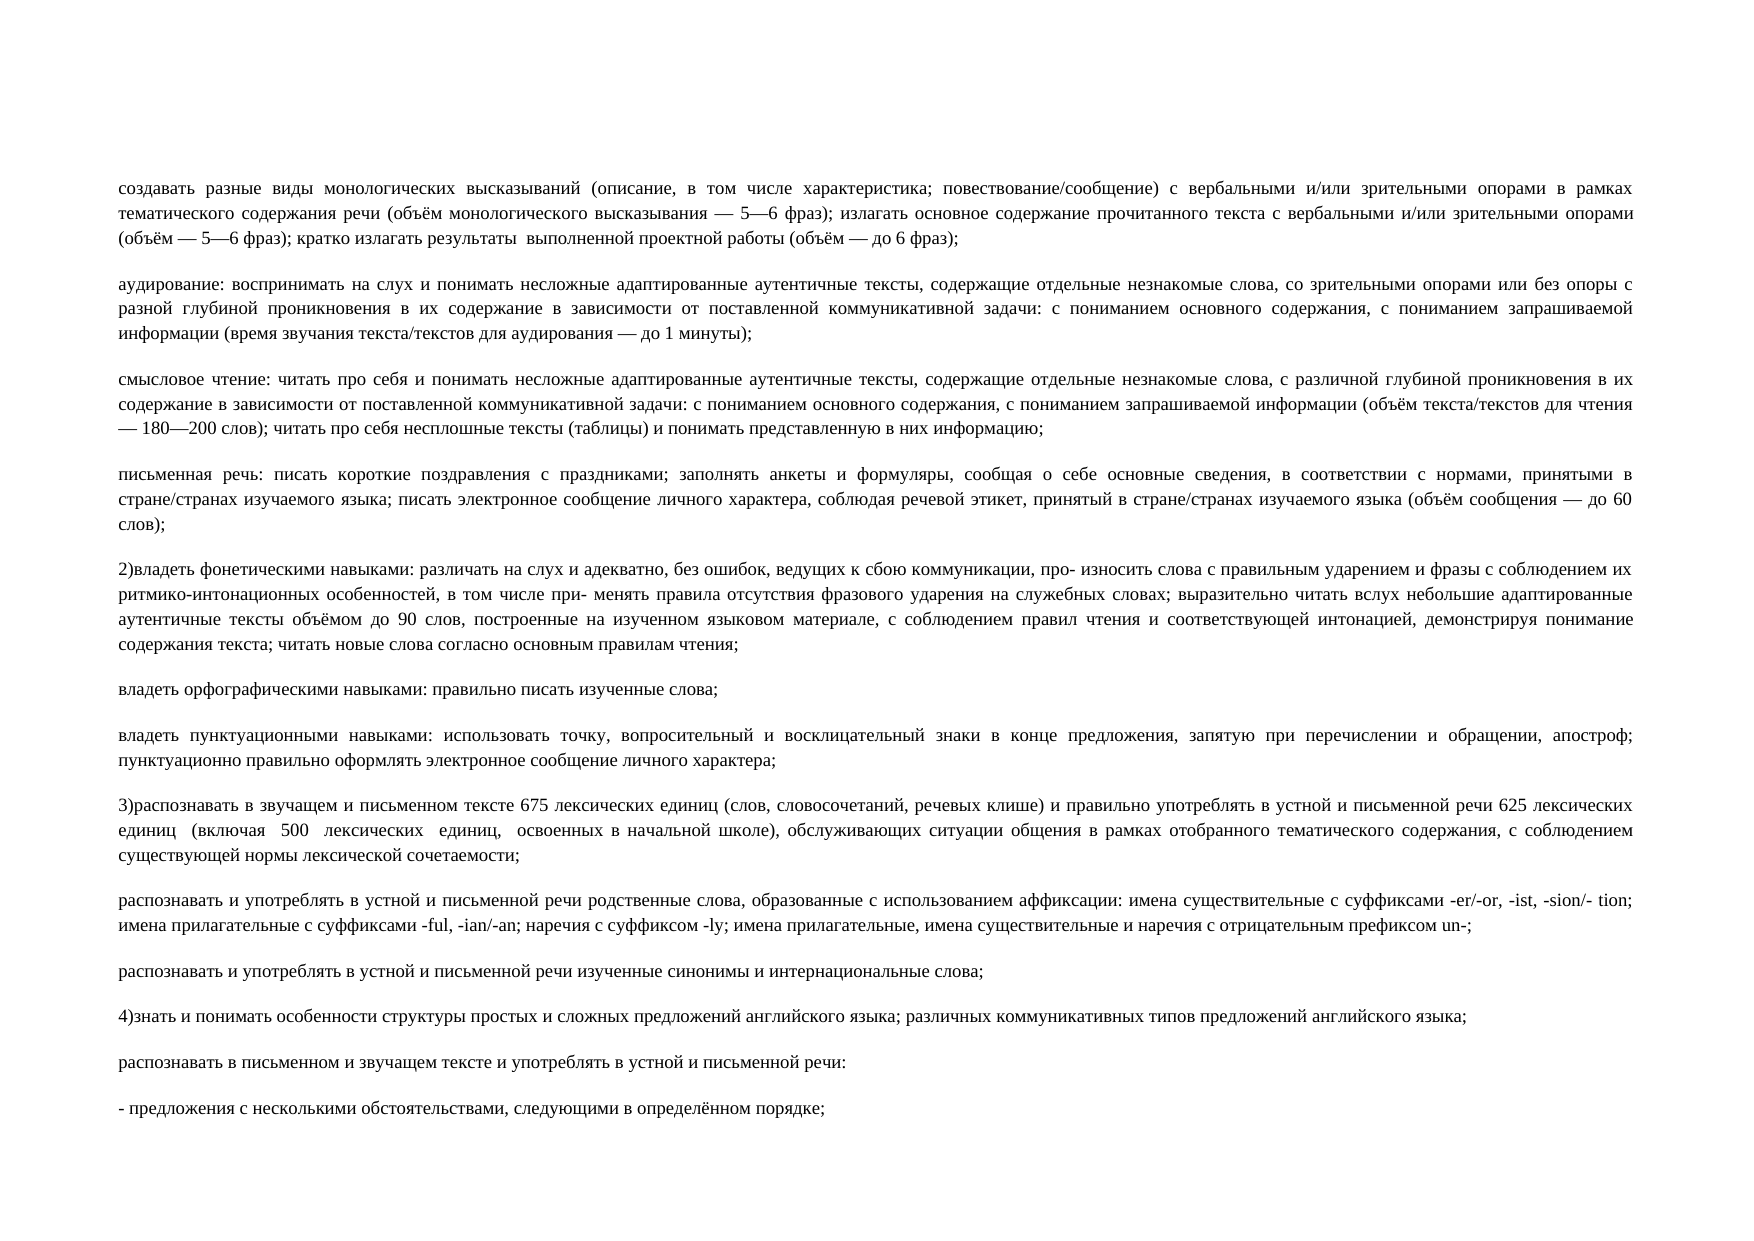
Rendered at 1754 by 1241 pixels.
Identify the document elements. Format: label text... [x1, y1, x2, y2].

text письменная речь: писать короткие поздравления с праздниками; заполнять анкеты и формуляры, сообщая о себе основные сведения, в соответствии с нормами, принятыми в стране/странах изучаемого языка; писать электронное сообщение личного характера, соблюдая речевой этикет, принятый в стране/странах изучаемого языка (объём сообщения — до 60 слов); [118, 463, 1636, 534]
text распознавать в письменном и звучащем тексте и употреблять в устной и письменной речи: [118, 1051, 1636, 1072]
text владеть орфографическими навыками: правильно писать изученные слова; [118, 678, 1636, 699]
text - предложения с несколькими обстоятельствами, следующими в определённом порядке; [118, 1097, 1636, 1118]
text 4)знать и понимать особенности структуры простых и сложных предложений английского языка; различных коммуникативных типов предложений английского языка; [118, 1005, 1636, 1027]
text распознавать и употреблять в устной и письменной речи родственные слова, образованные с использованием аффиксации: имена существительные с суффиксами -er/-or, -ist, -sion/- tion; имена прилагательные с суффиксами -ful, -ian/-an; наречия с суффиксом -ly; имена прилагательные, имена существительные и наречия с отрицательным префиксом un-; [118, 889, 1636, 936]
text владеть пунктуационными навыками: использовать точку, вопросительный и восклицательный знаки в конце предложения, запятую при перечислении и обращении, апостроф; пунктуационно правильно оформлять электронное сообщение личного характера; [118, 724, 1636, 770]
text 3)распознавать в звучащем и письменном тексте 675 лексических единиц (слов, словосочетаний, речевых клише) и правильно употреблять в устной и письменной речи 625 лексических единиц (включая 500 лексических единиц, освоенных в начальной школе), обслуживающих ситуации общения в рамках отобранного тематического содержания, с соблюдением существующей нормы лексической сочетаемости; [118, 794, 1636, 865]
text смысловое чтение: читать про себя и понимать несложные адаптированные аутентичные тексты, содержащие отдельные незнакомые слова, с различной глубиной проникновения в их содержание в зависимости от поставленной коммуникативной задачи: с пониманием основного содержания, с пониманием запрашиваемой информации (объём текста/текстов для чтения — 180—200 слов); читать про себя несплошные тексты (таблицы) и понимать представленную в них информацию; [118, 368, 1636, 439]
text создавать разные виды монологических высказываний (описание, в том числе характеристика; повествование/сообщение) с вербальными и/или зрительными опорами в рамках тематического содержания речи (объём монологического высказывания — 5—6 фраз); излагать основное содержание прочитанного текста с вербальными и/или зрительными опорами (объём — 5—6 фраз); кратко излагать результаты выполненной проектной работы (объём — до 6 фраз); [118, 177, 1636, 248]
text аудирование: воспринимать на слух и понимать несложные адаптированные аутентичные тексты, содержащие отдельные незнакомые слова, со зрительными опорами или без опоры с разной глубиной проникновения в их содержание в зависимости от поставленной коммуникативной задачи: с пониманием основного содержания, с пониманием запрашиваемой информации (время звучания текста/текстов для аудирования — до 1 минуты); [118, 272, 1636, 343]
text 2)владеть фонетическими навыками: различать на слух и адекватно, без ошибок, ведущих к сбою коммуникации, про- износить слова с правильным ударением и фразы с соблюдением их ритмико-интонационных особенностей, в том числе при- менять правила отсутствия фразового ударения на служебных словах; выразительно читать вслух небольшие адаптированные аутентичные тексты объёмом до 90 слов, построенные на изученном языковом материале, с соблюдением правил чтения и соответствующей интонацией, демонстрируя понимание содержания текста; читать новые слова согласно основным правилам чтения; [118, 558, 1636, 654]
text распознавать и употреблять в устной и письменной речи изученные синонимы и интернациональные слова; [118, 960, 1636, 981]
